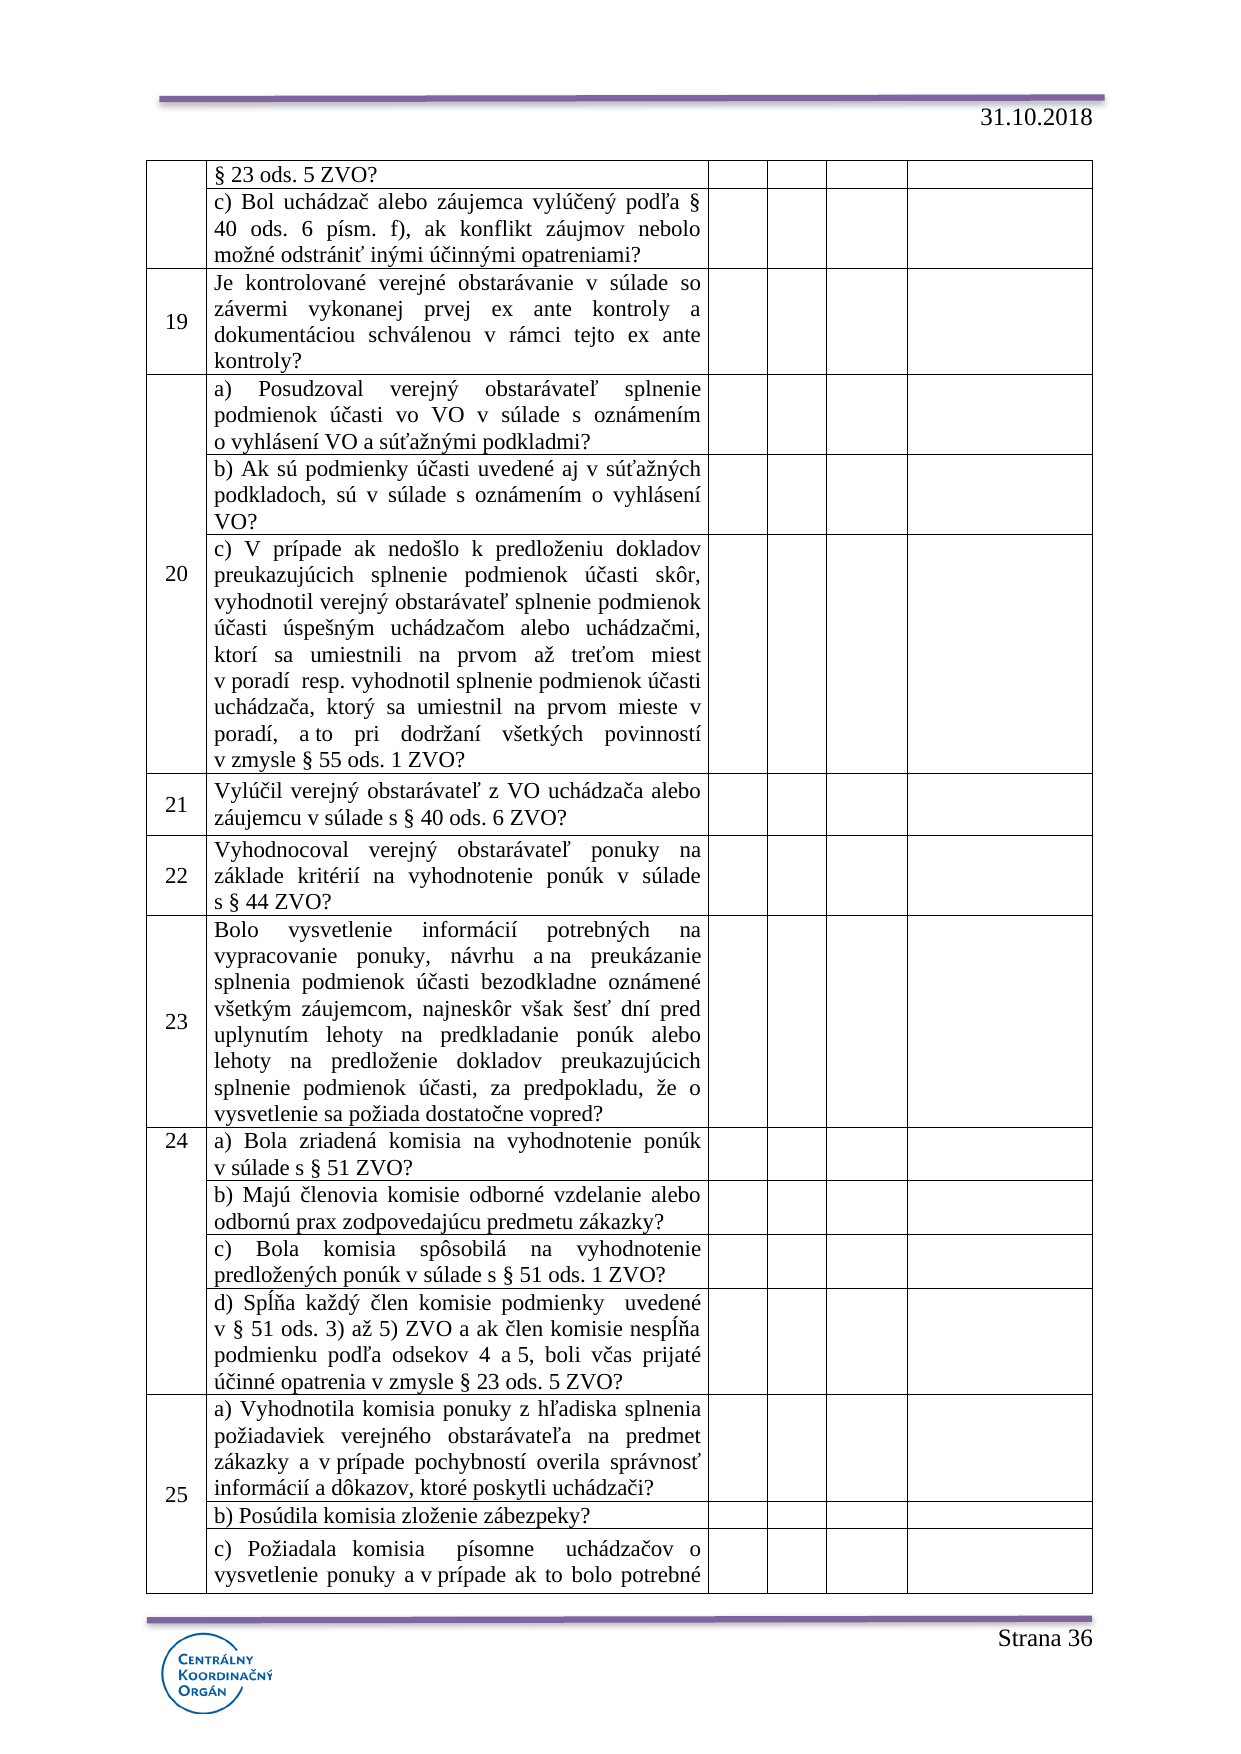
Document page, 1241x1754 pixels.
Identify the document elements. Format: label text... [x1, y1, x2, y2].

table_cell [908, 161, 1092, 187]
table_cell [908, 1395, 1092, 1501]
table_cell [908, 455, 1092, 534]
table_cell [827, 161, 907, 187]
table_cell [709, 161, 767, 187]
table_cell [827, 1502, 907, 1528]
table_cell [908, 1128, 1092, 1180]
table_cell [768, 1502, 826, 1528]
table_cell Vylúčil verejný obstarávateľ z VO uchádzača alebo záujemcu v súlade s § 40 ods. 6 ZVO? [207, 774, 708, 834]
table_cell 21 [147, 774, 206, 834]
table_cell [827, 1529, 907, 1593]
table_cell [709, 455, 767, 534]
table_cell [908, 1181, 1092, 1234]
table_cell [908, 774, 1092, 834]
table_cell [709, 916, 767, 1127]
table_cell [768, 1395, 826, 1501]
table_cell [207, 161, 708, 187]
table_cell Je kontrolované verejné obstarávanie v súlade so závermi vykonanej prvej ex ante kontroly a dokumentáciou schválenou v rámci tejto ex ante kontroly? [207, 269, 708, 374]
table_cell [908, 535, 1092, 772]
table_cell 20 [147, 375, 206, 772]
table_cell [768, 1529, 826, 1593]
table_cell [709, 1235, 767, 1288]
table_cell b) Posúdila komisia zloženie zábezpeky? [207, 1502, 708, 1528]
table_cell [827, 836, 907, 915]
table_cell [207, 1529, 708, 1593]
table_cell [768, 1235, 826, 1288]
table_cell 19 [147, 269, 206, 374]
table_cell [908, 1235, 1092, 1288]
table_cell [827, 189, 907, 267]
table_cell [827, 1128, 907, 1180]
table_cell [709, 774, 767, 834]
table_cell [709, 1128, 767, 1180]
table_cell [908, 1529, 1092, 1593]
table_cell a) Posudzoval verejný obstarávateľ splnenie podmienok účasti vo VO v súlade s oznámením o vyhlásení VO a súťažnými podkladmi? [207, 375, 708, 454]
table_cell [768, 1181, 826, 1234]
table_cell [827, 375, 907, 454]
table_cell [908, 836, 1092, 915]
table_cell [908, 916, 1092, 1127]
table_cell c) Bol uchádzač alebo záujemca vylúčený podľa § 40 ods. 6 písm. f), ak konflikt záujmov nebolo možné odstrániť inými účinnými opatreniami? [207, 189, 708, 267]
table_cell [827, 1395, 907, 1501]
table_cell [709, 189, 767, 267]
table_cell b) Ak sú podmienky účasti uvedené aj v súťažných podkladoch, sú v súlade s oznámením o vyhlásení VO? [207, 455, 708, 534]
table_cell Vyhodnocoval verejný obstarávateľ ponuky na základe kritérií na vyhodnotenie ponúk v súlade s § 44 ZVO? [207, 836, 708, 915]
table_cell [908, 189, 1092, 267]
table_cell c) V prípade ak nedošlo k predloženiu dokladov preukazujúcich splnenie podmienok účasti skôr, vyhodnotil verejný obstarávateľ splnenie podmienok účasti úspešným uchádzačom alebo uchádzačmi, ktorí sa umiestnili na prvom až treťom miest v poradí resp. vyhodnotil splnenie podmienok účasti uchádzača, ktorý sa umiestnil na prvom mieste v poradí, a to pri dodržaní všetkých povinností v zmysle § 55 ods. 1 ZVO? [207, 535, 708, 772]
table_cell [908, 375, 1092, 454]
table_cell [768, 836, 826, 915]
table_cell [709, 1289, 767, 1394]
table_cell [827, 1289, 907, 1394]
table_cell [908, 1289, 1092, 1394]
table_cell Bolo vysvetlenie informácií potrebných na vypracovanie ponuky, návrhu a na preukázanie splnenia podmienok účasti bezodkladne oznámené všetkým záujemcom, najneskôr však šesť dní pred uplynutím lehoty na predkladanie ponúk alebo lehoty na predloženie dokladov preukazujúcich splnenie podmienok účasti, za predpokladu, že o vysvetlenie sa požiada dostatočne vopred? [207, 916, 708, 1127]
table_cell [709, 375, 767, 454]
table_cell b) Majú členovia komisie odborné vzdelanie alebo odbornú prax zodpovedajúcu predmetu zákazky? [207, 1181, 708, 1234]
table_cell [768, 269, 826, 374]
table_cell [908, 269, 1092, 374]
table_cell 25 [147, 1395, 206, 1593]
table_cell [768, 774, 826, 834]
table_cell [827, 269, 907, 374]
table_cell 24 [147, 1128, 206, 1394]
table_cell c) Bola komisia spôsobilá na vyhodnotenie predložených ponúk v súlade s § 51 ods. 1 ZVO? [207, 1235, 708, 1288]
table_cell [768, 375, 826, 454]
table_cell [768, 161, 826, 187]
table_cell [827, 1181, 907, 1234]
table_cell [827, 535, 907, 772]
table_cell [768, 455, 826, 534]
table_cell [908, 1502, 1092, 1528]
table_cell [709, 269, 767, 374]
table_cell [827, 774, 907, 834]
table_cell 22 [147, 836, 206, 915]
table_cell [827, 916, 907, 1127]
table_cell a) Bola zriadená komisia na vyhodnotenie ponúk v súlade s § 51 ZVO? [207, 1128, 708, 1180]
table_cell [827, 1235, 907, 1288]
table_cell 23 [147, 916, 206, 1127]
table_cell [709, 1395, 767, 1501]
table_cell [827, 455, 907, 534]
table_cell [768, 1289, 826, 1394]
table_cell [709, 1181, 767, 1234]
table_cell a) Vyhodnotila komisia ponuky z hľadiska splnenia požiadaviek verejného obstarávateľa na predmet zákazky a v prípade pochybností overila správnosť informácií a dôkazov, ktoré poskytli uchádzači? [207, 1395, 708, 1501]
table_cell [709, 836, 767, 915]
table_cell [709, 535, 767, 772]
picture [159, 1631, 272, 1713]
table_cell d) Spĺňa každý člen komisie podmienky uvedené v § 51 ods. 3) až 5) ZVO a ak člen komisie nespĺňa podmienku podľa odsekov 4 a 5, boli včas prijaté účinné opatrenia v zmysle § 23 ods. 5 ZVO? [207, 1289, 708, 1394]
table_cell [768, 189, 826, 267]
table_cell [768, 535, 826, 772]
table_cell [768, 916, 826, 1127]
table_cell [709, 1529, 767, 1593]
table_cell [768, 1128, 826, 1180]
table_cell [709, 1502, 767, 1528]
